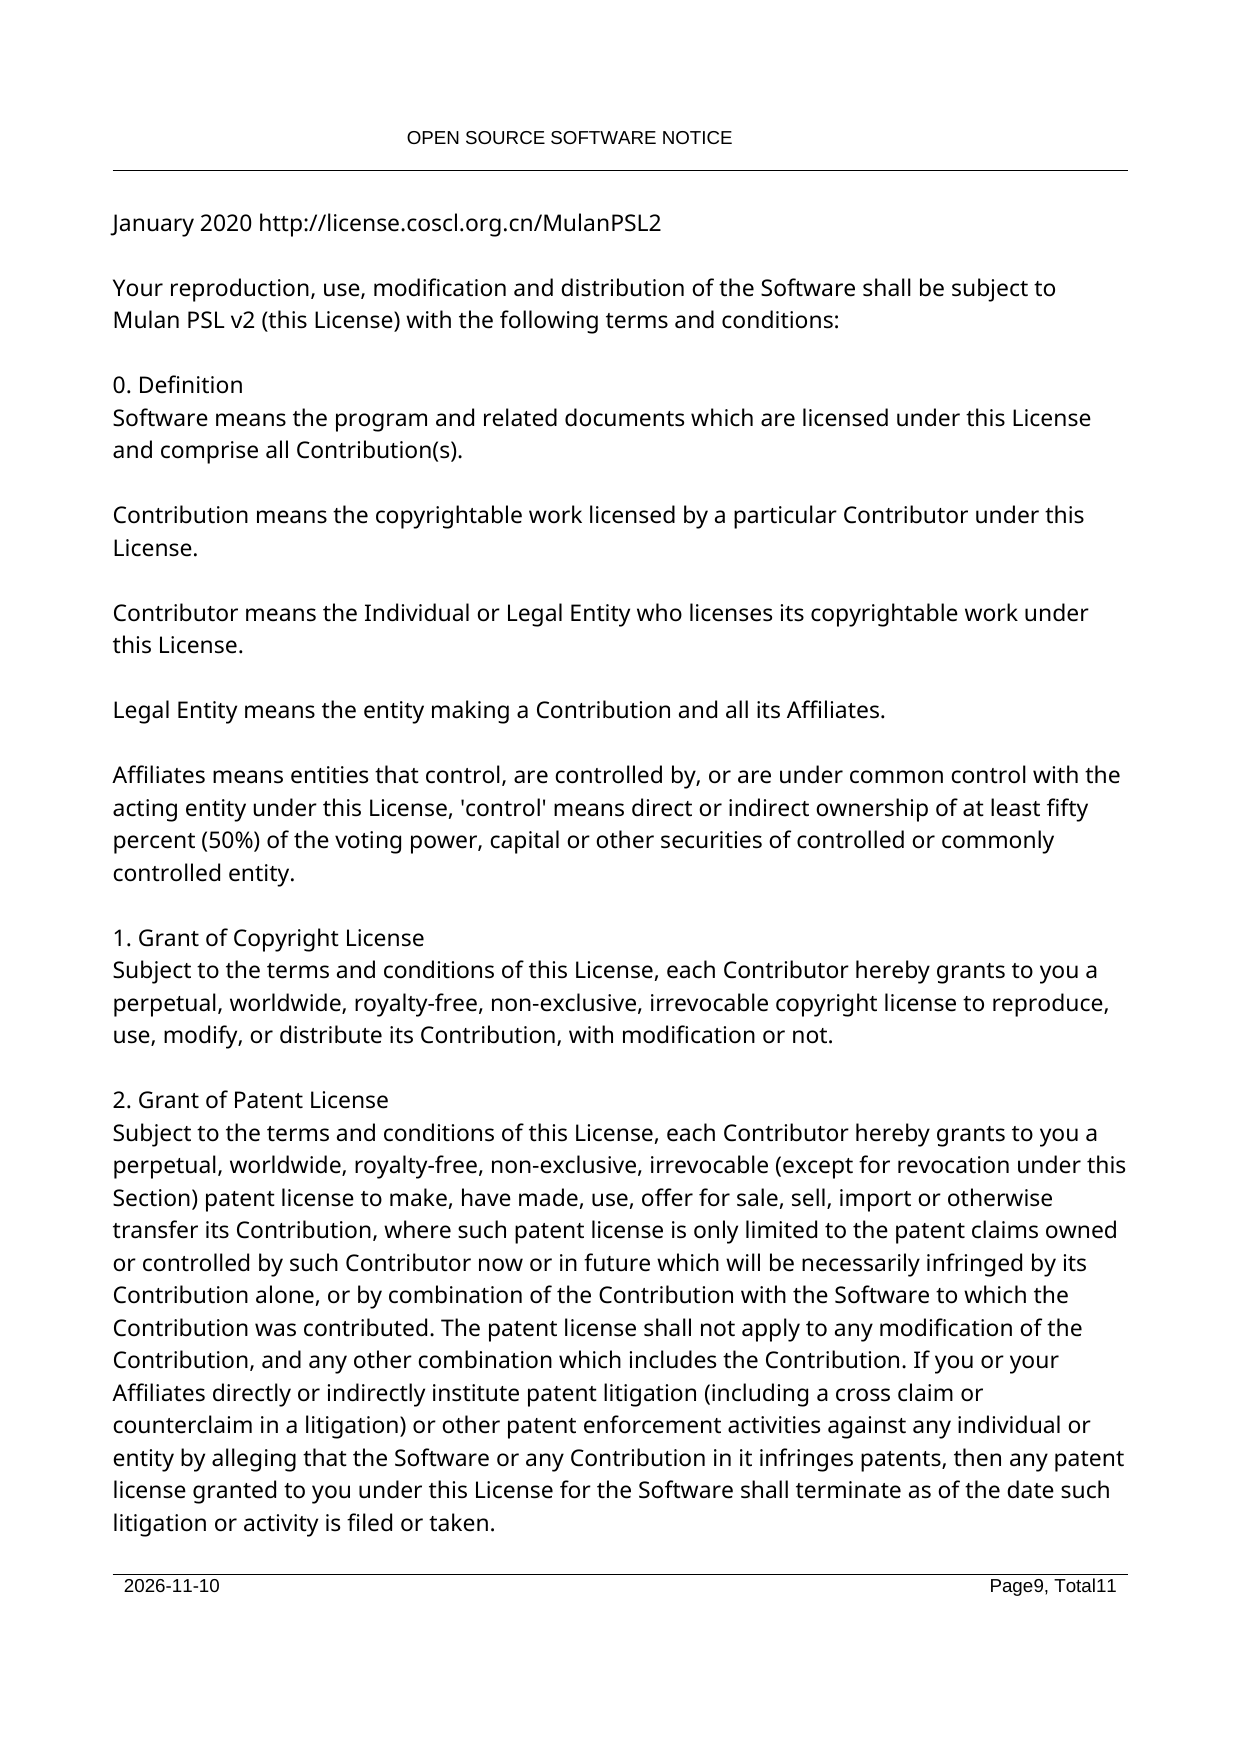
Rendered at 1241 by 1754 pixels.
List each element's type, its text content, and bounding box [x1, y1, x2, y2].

text Legal Entity means the entity making a Contribution and all its Affiliates. [112, 694, 1128, 726]
text Software means the program and related documents which are licensed under this License and comprise all Contribution(s). [112, 401, 1128, 466]
text Your reproduction, use, modification and distribution of the Software shall be subject to Mulan PSL v2 (this License) with the following terms and conditions: [112, 271, 1128, 336]
text January 2020 http://license.coscl.org.cn/MulanPSL2 [112, 206, 1128, 239]
text 0. Definition [112, 369, 1128, 401]
text 1. Grant of Copyright License [112, 921, 1128, 954]
text Affiliates means entities that control, are controlled by, or are under common control with the acting entity under this License, 'control' means direct or indirect ownership of at least fifty percent (50%) of the voting power, capital or other securities of controlled or commonly controlled entity. [112, 759, 1128, 889]
text Subject to the terms and conditions of this License, each Contributor hereby grants to you a perpetual, worldwide, royalty-free, non-exclusive, irrevocable (except for revocation under this Section) patent license to make, have made, use, offer for sale, sell, import or otherwise transfer its Contribution, where such patent license is only limited to the patent claims owned or controlled by such Contributor now or in future which will be necessarily infringed by its Contribution alone, or by combination of the Contribution with the Software to which the Contribution was contributed. The patent license shall not apply to any modification of the Contribution, and any other combination which includes the Contribution. If you or your Affiliates directly or indirectly institute patent litigation (including a cross claim or counterclaim in a litigation) or other patent enforcement activities against any individual or entity by alleging that the Software or any Contribution in it infringes patents, then any patent license granted to you under this License for the Software shall terminate as of the date such litigation or activity is filed or taken. [112, 1116, 1128, 1539]
text 2. Grant of Patent License [112, 1084, 1128, 1116]
text Contributor means the Individual or Legal Entity who licenses its copyrightable work under this License. [112, 596, 1128, 661]
text Subject to the terms and conditions of this License, each Contributor hereby grants to you a perpetual, worldwide, royalty-free, non-exclusive, irrevocable copyright license to reproduce, use, modify, or distribute its Contribution, with modification or not. [112, 954, 1128, 1051]
text Contribution means the copyrightable work licensed by a particular Contributor under this License. [112, 499, 1128, 564]
